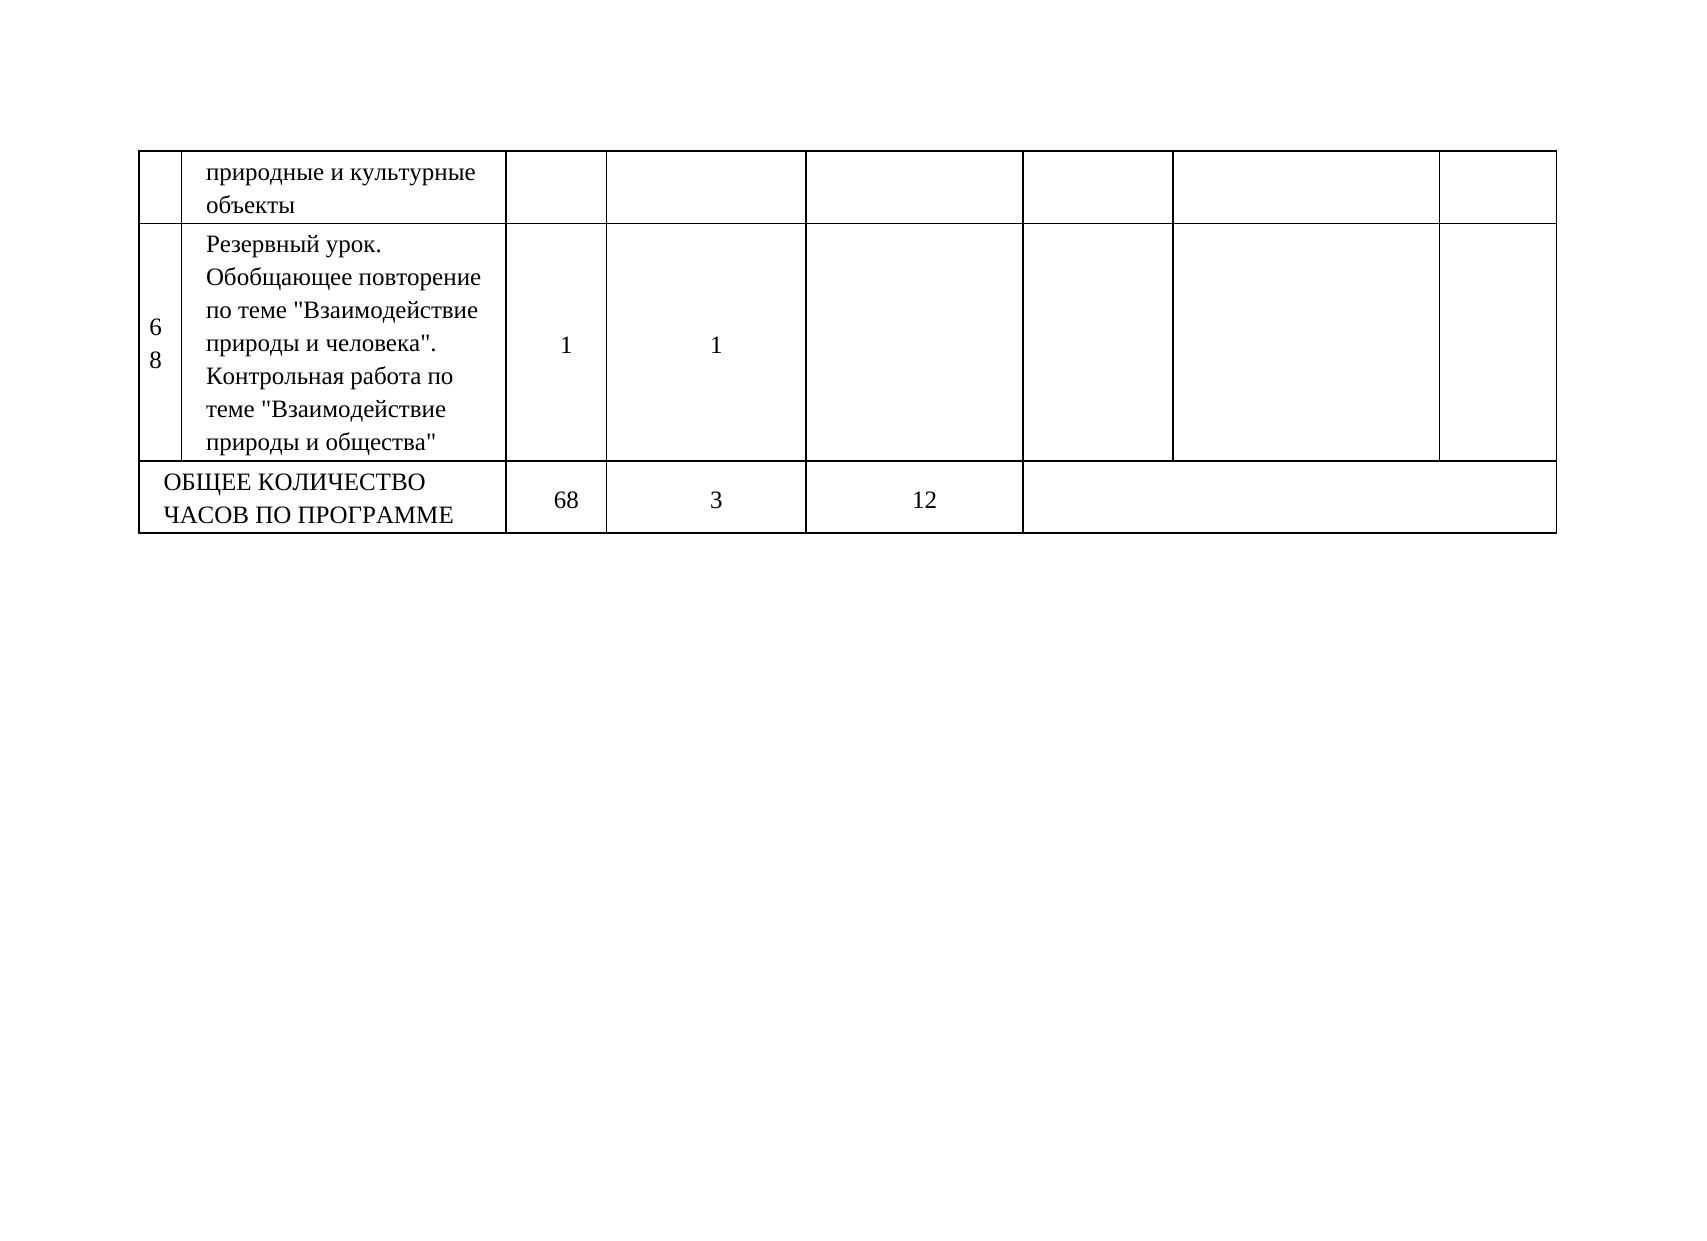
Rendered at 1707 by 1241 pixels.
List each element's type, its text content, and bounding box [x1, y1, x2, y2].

table_cell 1 [507, 152, 606, 222]
table_cell 3 [607, 462, 805, 532]
table_cell [1024, 462, 1556, 532]
table_cell 12 [807, 462, 1022, 532]
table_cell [182, 152, 505, 222]
table_cell Резервный урок. Обобщающее повторение по теме "Взаимодействие природы и человека". Контрольная работа по теме "Взаимодействие природы и общества" [182, 224, 505, 460]
table_cell [1440, 224, 1556, 460]
table_cell [807, 224, 1022, 460]
table_cell [1024, 224, 1172, 460]
table_cell [607, 152, 805, 222]
table_cell ОБЩЕЕ КОЛИЧЕСТВО ЧАСОВ ПО ПРОГРАММЕ [140, 462, 505, 532]
table_cell [1174, 152, 1439, 222]
table_cell 1 [507, 224, 606, 460]
table_cell 68 [140, 224, 181, 460]
table_cell [1440, 152, 1556, 222]
table_cell [1024, 152, 1172, 222]
table_cell 1 [607, 224, 805, 460]
table_cell 67 [140, 152, 181, 222]
table_cell [1174, 224, 1439, 460]
table_cell 68 [507, 462, 606, 532]
table_cell [807, 152, 1022, 222]
